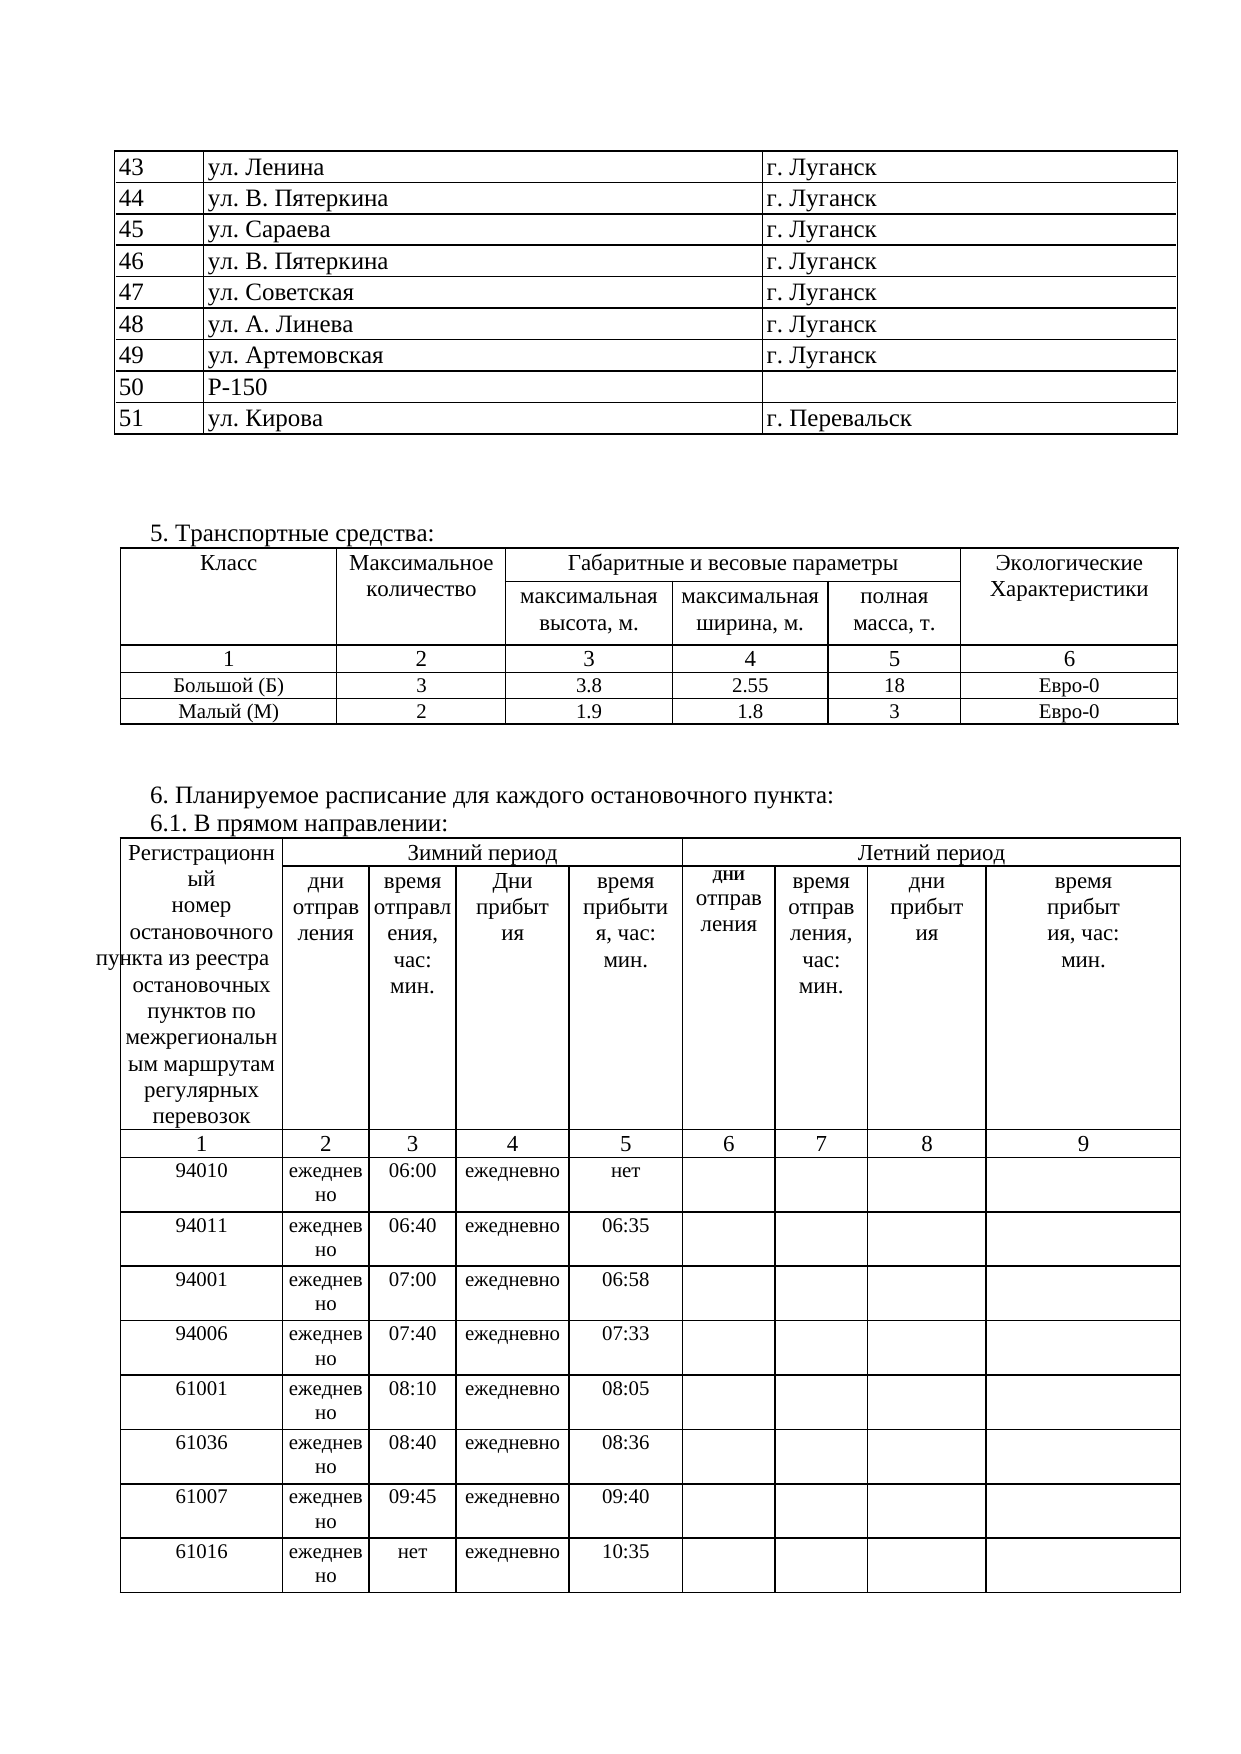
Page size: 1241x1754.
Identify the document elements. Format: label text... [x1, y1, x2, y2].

table_cell нет [570, 1158, 682, 1211]
table_cell 2 [337, 646, 505, 672]
table_cell [683, 1267, 774, 1320]
table_cell [776, 1539, 867, 1592]
table_cell Малый (М) [121, 699, 336, 723]
table_cell 06:35 [570, 1213, 682, 1265]
table_cell [987, 1321, 1180, 1374]
table_cell время отправ ления, час: мин. [776, 867, 867, 1129]
table_cell [776, 1267, 867, 1320]
table_cell ежедневно [457, 1213, 568, 1265]
table_cell 4 [457, 1130, 568, 1157]
table_cell Евро-0 [961, 673, 1177, 697]
table_cell [868, 1376, 985, 1428]
table_cell 1.8 [673, 699, 827, 723]
table_cell 9 [987, 1130, 1180, 1157]
table_cell ежедневно [457, 1539, 568, 1592]
table_cell г. Луганск [763, 276, 1177, 307]
table_cell 45 [115, 214, 203, 244]
table_cell полная масса, т. [829, 582, 960, 644]
table_cell 3 [370, 1130, 455, 1157]
table_cell 3.8 [506, 673, 672, 697]
table_cell 09:45 [370, 1485, 455, 1537]
table_cell ежедневно [457, 1376, 568, 1428]
table_cell [776, 1158, 867, 1211]
table_cell [868, 1485, 985, 1537]
table_cell 09:40 [570, 1485, 682, 1537]
table_cell ежедневно [283, 1430, 368, 1483]
table_cell 2 [337, 699, 505, 723]
table_cell 94001 [121, 1267, 282, 1320]
table_cell г. Луганск [763, 213, 1177, 244]
text 6.1. В прямом направлении: [150, 808, 1090, 837]
table_cell г. Луганск [763, 152, 1177, 181]
table_cell нет [370, 1539, 455, 1592]
table_cell [868, 1267, 985, 1320]
table_cell [868, 1321, 985, 1374]
table_cell [987, 1430, 1180, 1483]
table_cell ежедневно [283, 1485, 368, 1537]
table_cell 2.55 [673, 673, 827, 697]
table_cell ежедневно [283, 1376, 368, 1428]
table_cell г. Перевальск [763, 402, 1177, 433]
table_cell ежедневно [283, 1213, 368, 1265]
table_cell [987, 1376, 1180, 1428]
table_cell [776, 1485, 867, 1537]
table_cell Евро-0 [961, 699, 1177, 723]
table_cell 08:05 [570, 1376, 682, 1428]
table_cell [987, 1213, 1180, 1265]
table_cell 3 [337, 673, 505, 697]
table_cell ул. А. Линева [204, 309, 762, 339]
table_cell 08:36 [570, 1430, 682, 1483]
table_cell ул. В. Пятеркина [204, 246, 762, 276]
table_cell [868, 1213, 985, 1265]
table_cell ежедневно [457, 1321, 568, 1374]
table_cell 6 [683, 1130, 774, 1157]
table_cell Р-150 [204, 372, 762, 402]
table_cell ДНИ отправ ления [683, 867, 774, 1129]
table_cell 10:35 [570, 1539, 682, 1592]
table_cell время прибыт ия, час: мин. [987, 867, 1180, 1129]
table_cell 06:58 [570, 1267, 682, 1320]
table_cell [763, 370, 1177, 402]
table_cell [987, 1267, 1180, 1320]
text 5. Транспортные средства: [150, 518, 1090, 547]
table_cell [776, 1321, 867, 1374]
table_cell 06:40 [370, 1213, 455, 1265]
table_cell г. Луганск [763, 339, 1177, 370]
table_header Максимальное количество [337, 549, 505, 644]
table_cell дни прибыт ия [868, 867, 985, 1129]
table_cell [683, 1430, 774, 1483]
table_cell 61007 [121, 1485, 282, 1537]
table_cell 18 [829, 673, 960, 697]
table_header Зимний период [283, 839, 682, 865]
table_cell 48 [115, 308, 203, 339]
table_cell 1.9 [506, 699, 672, 723]
table_cell г. Луганск [763, 181, 1177, 213]
table_cell 08:10 [370, 1376, 455, 1428]
table_cell 5 [570, 1130, 682, 1157]
table_cell 7 [776, 1130, 867, 1157]
table_cell 47 [115, 277, 203, 307]
table_cell [987, 1539, 1180, 1592]
table_cell [987, 1485, 1180, 1537]
table_cell 61001 [121, 1376, 282, 1428]
table_cell [683, 1213, 774, 1265]
table_cell 61016 [121, 1539, 282, 1592]
table_cell [776, 1376, 867, 1428]
table_cell 3 [506, 646, 672, 672]
table_cell ежедневно [283, 1321, 368, 1374]
table_cell 49 [115, 340, 203, 370]
table_cell 07:00 [370, 1267, 455, 1320]
table_cell время отправл ения, час: мин. [370, 867, 455, 1129]
table_cell [683, 1485, 774, 1537]
table_cell 51 [115, 403, 203, 433]
table_cell Дни прибыт ия [457, 867, 568, 1129]
table_cell г. Луганск [763, 307, 1177, 339]
table_cell 61036 [121, 1430, 282, 1483]
table_cell ежедневно [457, 1430, 568, 1483]
table_cell 3 [829, 699, 960, 723]
table_cell ул. Советская [204, 277, 762, 307]
table_cell 44 [115, 183, 203, 213]
table_cell 8 [868, 1130, 985, 1157]
table_cell ежедневно [283, 1267, 368, 1320]
table_cell 07:40 [370, 1321, 455, 1374]
table_cell 6 [961, 646, 1177, 672]
table_cell 08:40 [370, 1430, 455, 1483]
table_cell ежедневно [283, 1539, 368, 1592]
table_cell [683, 1321, 774, 1374]
table_cell [776, 1213, 867, 1265]
table_cell 07:33 [570, 1321, 682, 1374]
table_cell 94006 [121, 1321, 282, 1374]
table_header Летний период [683, 839, 1180, 865]
table_cell 1 [121, 1130, 282, 1157]
table_cell ул. Сараева [204, 215, 762, 244]
table_cell ежедневно [457, 1267, 568, 1320]
table_cell ежедневно [457, 1485, 568, 1537]
table_cell 43 [115, 152, 203, 181]
table_cell [683, 1376, 774, 1428]
table_cell время прибыти я, час: мин. [570, 867, 682, 1129]
table_header Габаритные и весовые параметры [506, 549, 960, 581]
table_cell 94010 [121, 1158, 282, 1211]
table_cell [987, 1158, 1180, 1211]
table_cell максимальная высота, м. [506, 582, 672, 644]
table_cell ул. Артемовская [204, 340, 762, 370]
table_cell ул. В. Пятеркина [204, 183, 762, 213]
table_cell дни отправ ления [283, 867, 368, 1129]
table_cell максимальная ширина, м. [673, 582, 827, 644]
table_cell [868, 1539, 985, 1592]
table_cell ежедневно [457, 1158, 568, 1211]
text 6. Планируемое расписание для каждого остановочного пункта: [150, 780, 1090, 808]
table_cell 46 [115, 245, 203, 276]
table_cell ежедневно [283, 1158, 368, 1211]
table_cell [868, 1430, 985, 1483]
table_cell 50 [115, 371, 203, 402]
table_cell [868, 1158, 985, 1211]
table_header Экологические Характеристики [961, 549, 1177, 644]
table_cell 4 [673, 646, 827, 672]
table_cell 06:00 [370, 1158, 455, 1211]
table_cell Большой (Б) [121, 673, 336, 697]
table_cell г. Луганск [763, 244, 1177, 276]
table_cell [683, 1158, 774, 1211]
table_cell ул. Кирова [204, 403, 762, 433]
table_cell 5 [829, 646, 960, 672]
table_cell [683, 1539, 774, 1592]
table_cell 2 [283, 1130, 368, 1157]
table_cell 94011 [121, 1213, 282, 1265]
table_cell 1 [121, 646, 336, 672]
table_header Регистрационный номер остановочного пункта из реестра остановочных пунктов по межрегиональным маршрутам регулярных перевозок [121, 839, 282, 1129]
table_cell ул. Ленина [204, 152, 762, 181]
table_header Класс [121, 549, 336, 644]
table_cell [776, 1430, 867, 1483]
